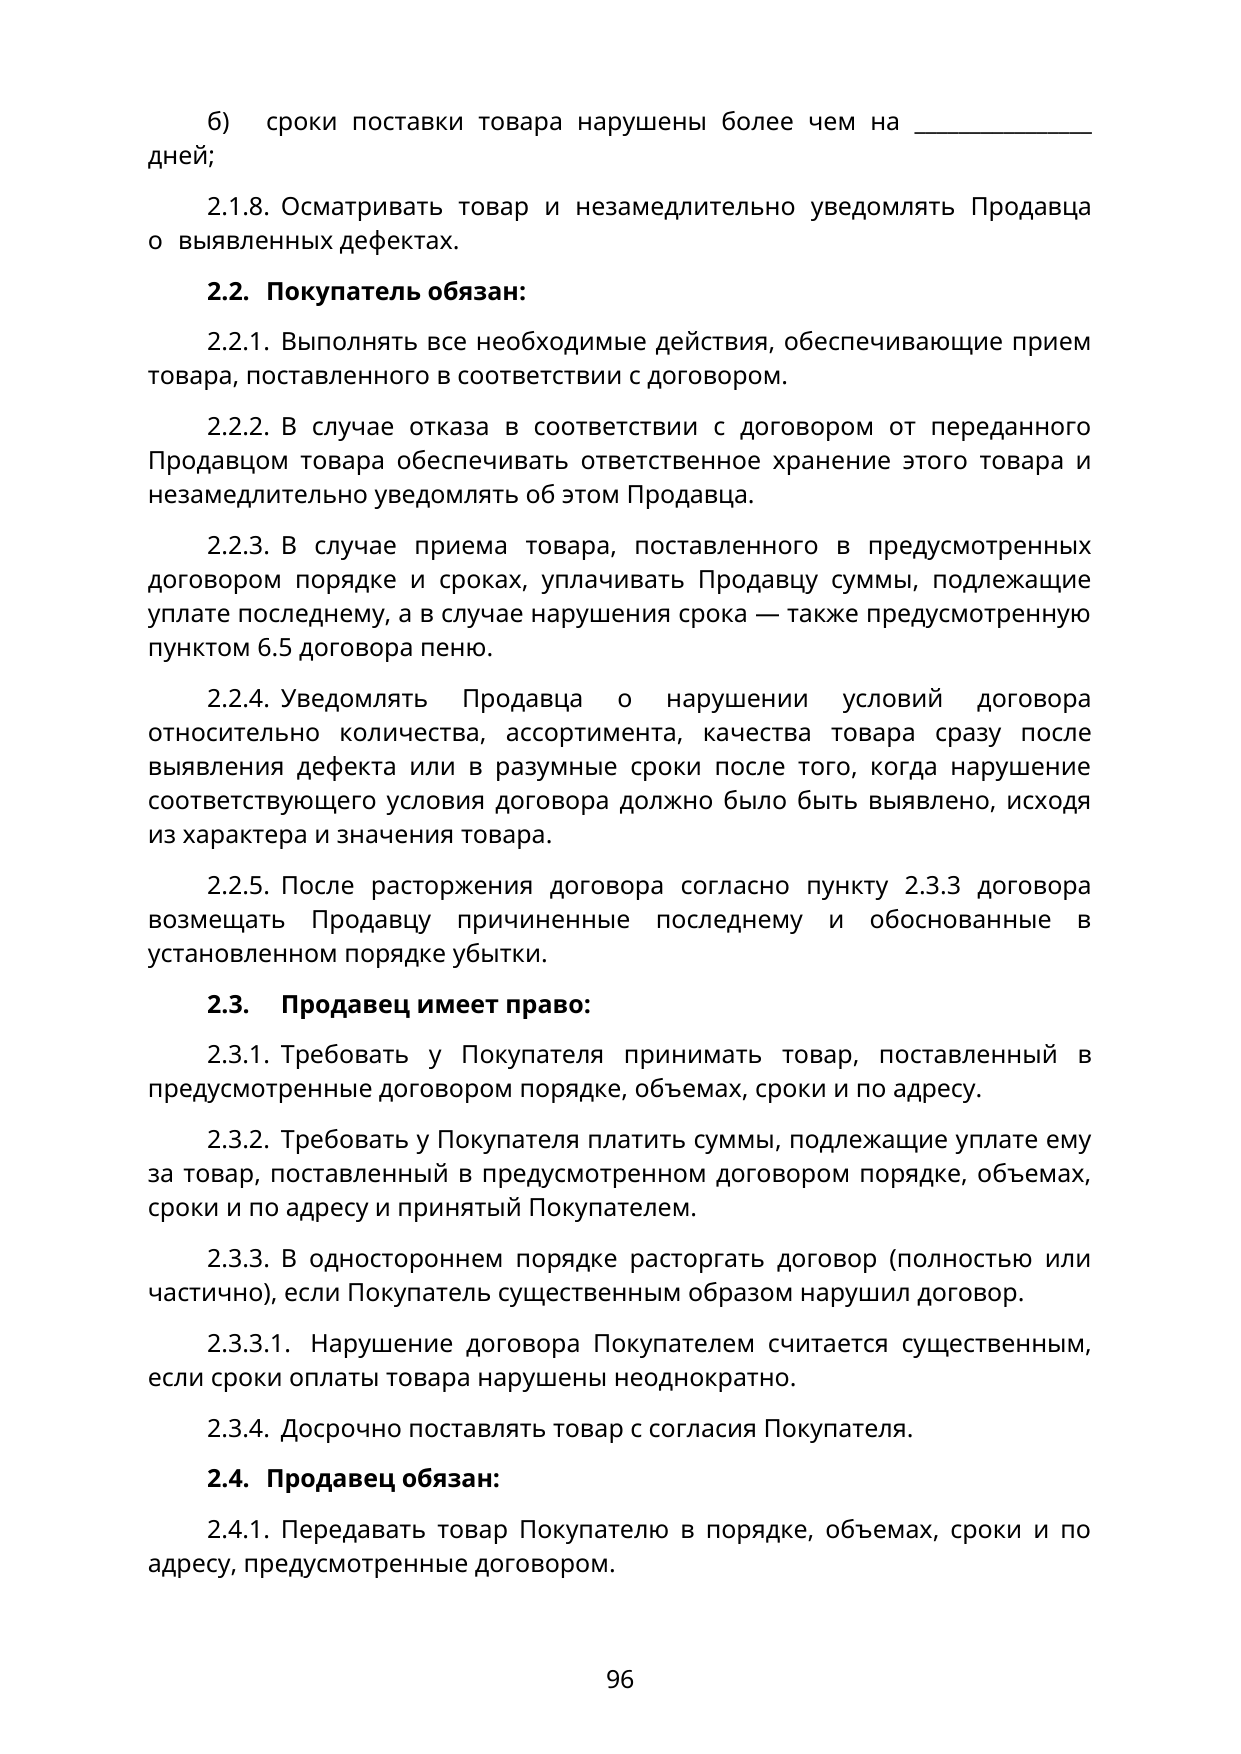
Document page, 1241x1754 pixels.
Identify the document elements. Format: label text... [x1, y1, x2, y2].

text 2.3.3. В одностороннем порядке расторгать договор (полностью или частично), если Покупатель существенным образом нарушил договор. [148, 1241, 1092, 1309]
text 2.2.3. В случае приема товара, поставленного в предусмотренных договором порядке и сроках, уплачивать Продавцу суммы, подлежащие уплате последнему, а в случае нарушения срока — также предусмотренную пунктом 6.5 договора пеню. [148, 528, 1092, 664]
text 2.2.4. Уведомлять Продавца о нарушении условий договора относительно количества, ассортимента, качества товара сразу после выявления дефекта или в разумные сроки после того, когда нарушение соответствующего условия договора должно было быть выявлено, исходя из характера и значения товара. [148, 681, 1092, 851]
text 2.4. Продавец обязан: [148, 1461, 1092, 1495]
text 2.2.5. После расторжения договора согласно пункту 2.3.3 договора возмещать Продавцу причиненные последнему и обоснованные в установленном порядке убытки. [148, 867, 1092, 970]
text 2.1.8. Осматривать товар и незамедлительно уведомлять Продавца о выявленных дефектах. [148, 188, 1092, 257]
text 2.3.3.1. Нарушение договора Покупателем считается существенным, если сроки оплаты товара нарушены неоднократно. [148, 1326, 1092, 1394]
text 2.2. Покупатель обязан: [148, 273, 1092, 307]
text 2.4.1. Передавать товар Покупателю в порядке, объемах, сроки и по адресу, предусмотренные договором. [148, 1512, 1092, 1580]
text 2.3.1. Требовать у Покупателя принимать товар, поставленный в предусмотренные договором порядке, объемах, сроки и по адресу. [148, 1037, 1092, 1105]
text 2.3. Продавец имеет право: [148, 986, 1092, 1020]
text 2.3.4. Досрочно поставлять товар с согласия Покупателя. [148, 1410, 1092, 1444]
text 2.2.2. В случае отказа в соответствии с договором от переданного Продавцом товара обеспечивать ответственное хранение этого товара и незамедлительно уведомлять об этом Продавца. [148, 409, 1092, 511]
text б) сроки поставки товара нарушены более чем на ________________ дней; [148, 103, 1092, 172]
text 2.2.1. Выполнять все необходимые действия, обеспечивающие прием товара, поставленного в соответствии с договором. [148, 324, 1092, 392]
text 2.3.2. Требовать у Покупателя платить суммы, подлежащие уплате ему за товар, поставленный в предусмотренном договором порядке, объемах, сроки и по адресу и принятый Покупателем. [148, 1122, 1092, 1224]
